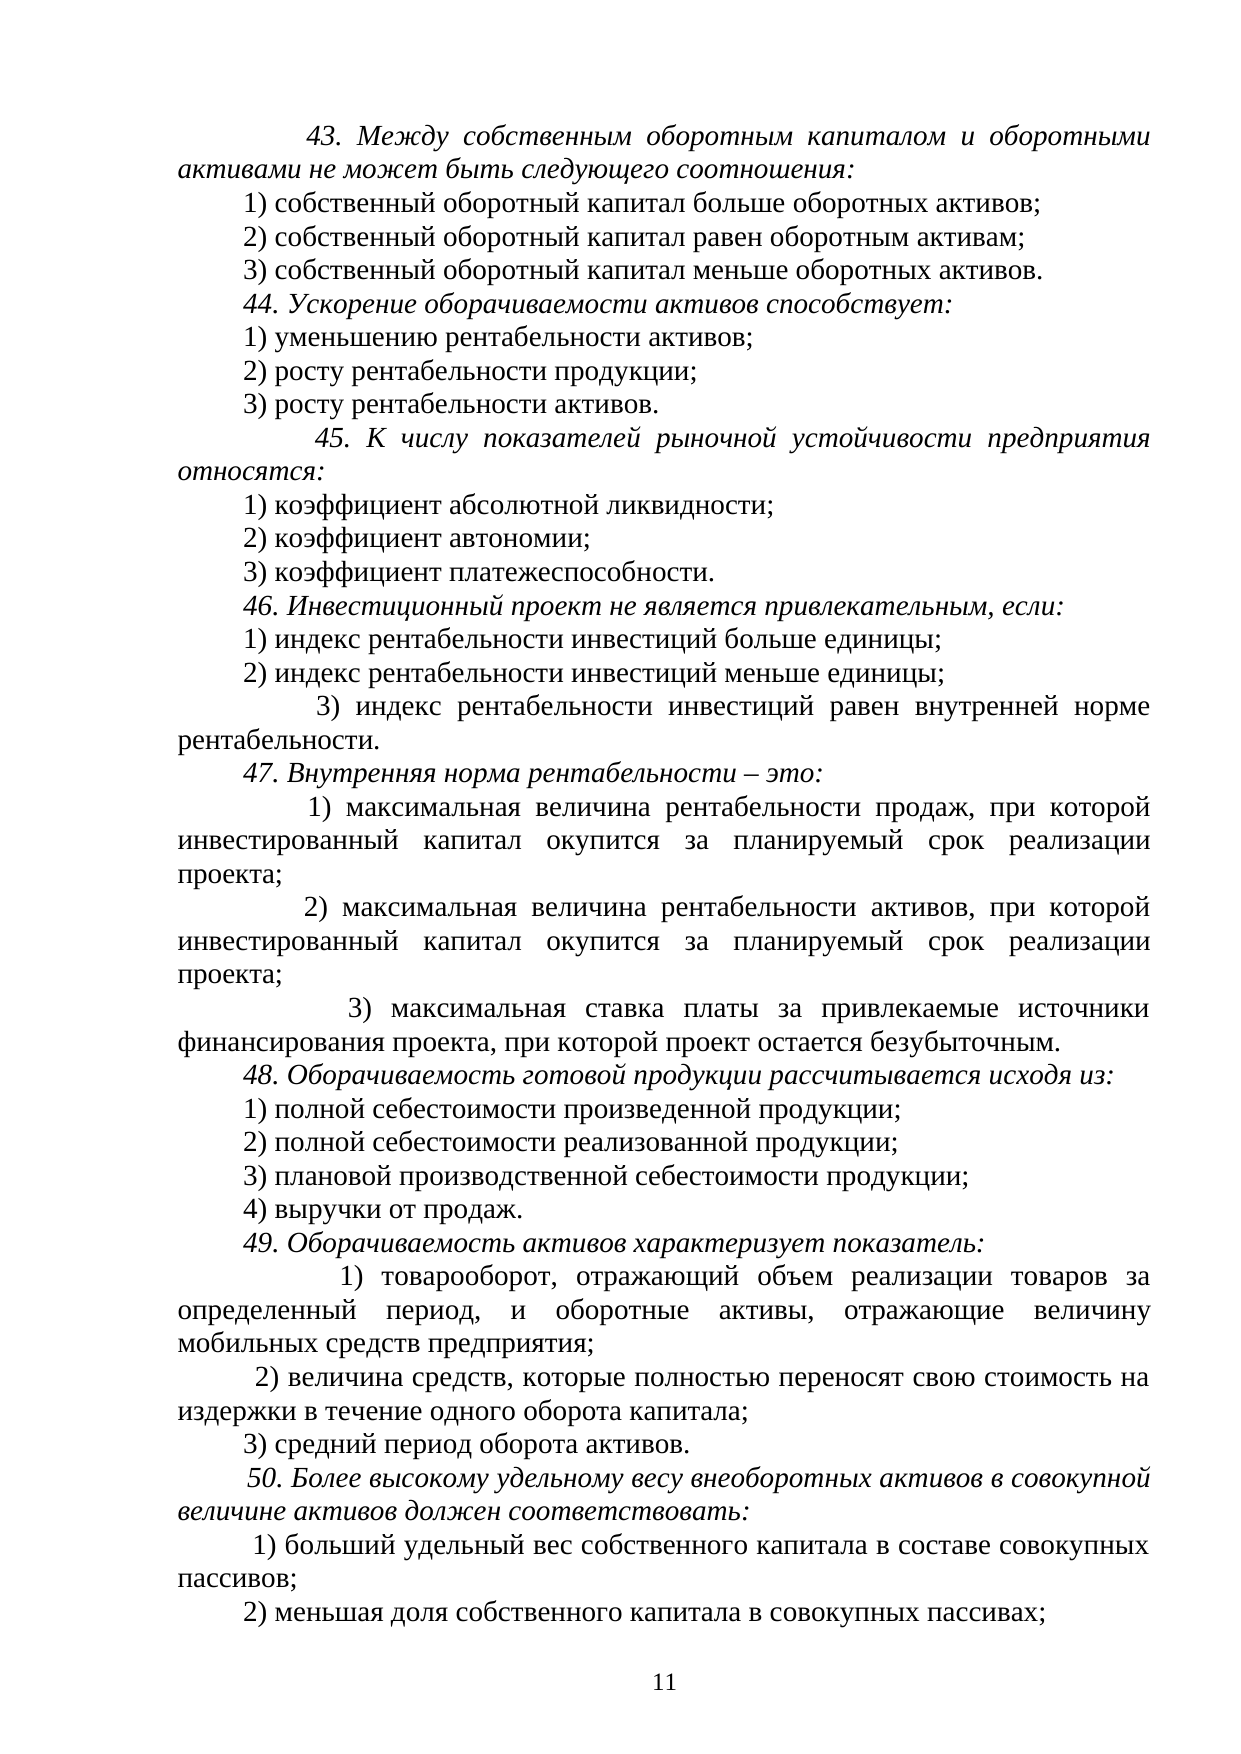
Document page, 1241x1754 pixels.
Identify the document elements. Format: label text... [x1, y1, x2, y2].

text 2) коэффициент автономии; [177, 521, 1152, 554]
text 1) коэффициент абсолютной ликвидности; [177, 487, 1152, 521]
text 1) товарооборот, отражающий объем реализации товаров за определенный период, и оборотные активы, отражающие величину мобильных средств предприятия; [177, 1258, 1152, 1359]
text 3) коэффициент платежеспособности. [177, 554, 1152, 588]
text 3) собственный оборотный капитал меньше оборотных активов. [177, 252, 1152, 286]
text 1) собственный оборотный капитал больше оборотных активов; [177, 185, 1152, 219]
text 1) больший удельный вес собственного капитала в составе совокупных пассивов; [177, 1527, 1152, 1594]
text 3) максимальная ставка платы за привлекаемые источники финансирования проекта, при которой проект остается безубыточным. [177, 990, 1152, 1057]
text 46. Инвестиционный проект не является привлекательным, если: [177, 588, 1152, 621]
text 50. Более высокому удельному весу внеоборотных активов в совокупной величине активов должен соответствовать: [177, 1460, 1152, 1527]
text 2) величина средств, которые полностью переносят свою стоимость на издержки в течение одного оборота капитала; [177, 1359, 1152, 1426]
text 1) максимальная величина рентабельности продаж, при которой инвестированный капитал окупится за планируемый срок реализации проекта; [177, 789, 1152, 889]
text 44. Ускорение оборачиваемости активов способствует: [177, 286, 1152, 319]
text 49. Оборачиваемость активов характеризует показатель: [177, 1225, 1152, 1258]
text 3) средний период оборота активов. [177, 1426, 1152, 1460]
text 45. К числу показателей рыночной устойчивости предприятия относятся: [177, 420, 1152, 487]
text 1) уменьшению рентабельности активов; [177, 319, 1152, 353]
text 3) росту рентабельности активов. [177, 386, 1152, 420]
text 1) индекс рентабельности инвестиций больше единицы; [177, 621, 1152, 655]
text 3) индекс рентабельности инвестиций равен внутренней норме рентабельности. [177, 688, 1152, 755]
text 2) собственный оборотный капитал равен оборотным активам; [177, 219, 1152, 252]
text 2) росту рентабельности продукции; [177, 353, 1152, 386]
text 2) максимальная величина рентабельности активов, при которой инвестированный капитал окупится за планируемый срок реализации проекта; [177, 889, 1152, 990]
text 47. Внутренняя норма рентабельности – это: [177, 755, 1152, 789]
text 2) полной себестоимости реализованной продукции; [177, 1124, 1152, 1158]
text 2) меньшая доля собственного капитала в совокупных пассивах; [177, 1594, 1152, 1627]
text 4) выручки от продаж. [177, 1191, 1152, 1225]
text 1) полной себестоимости произведенной продукции; [177, 1091, 1152, 1124]
text 3) плановой производственной себестоимости продукции; [177, 1158, 1152, 1191]
text 2) индекс рентабельности инвестиций меньше единицы; [177, 655, 1152, 688]
text 43. Между собственным оборотным капиталом и оборотными активами не может быть следующего соотношения: [177, 118, 1152, 185]
text 48. Оборачиваемость готовой продукции рассчитывается исходя из: [177, 1057, 1152, 1091]
